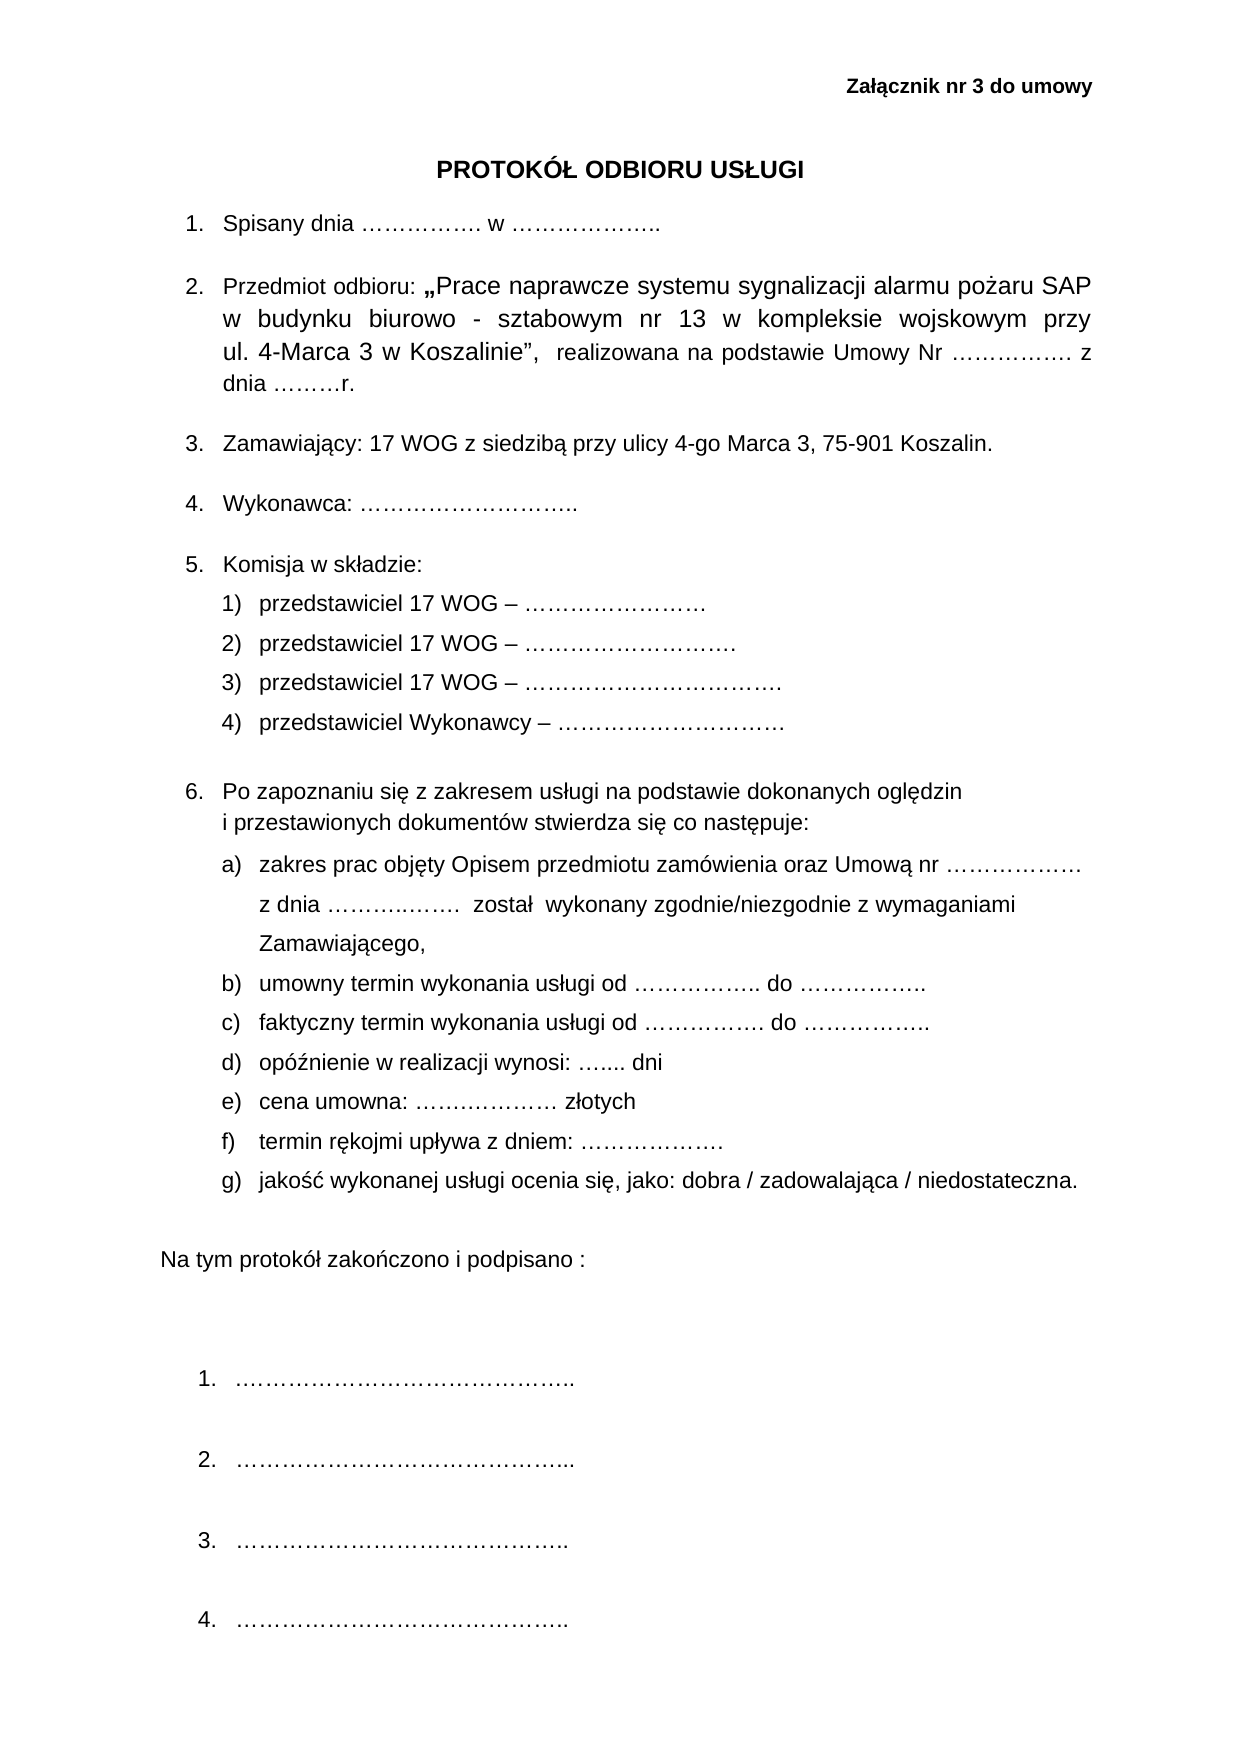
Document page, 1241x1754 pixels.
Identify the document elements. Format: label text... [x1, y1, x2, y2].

text Na tym protokół zakończono i podpisano : [160, 1246, 1092, 1272]
list …………………………………….. [198, 1527, 1092, 1554]
list przedstawiciel 17 WOG – ………………………. [221, 630, 1092, 656]
list Spisany dnia ……………. w ……………….. [185, 210, 1092, 237]
list Komisja w składzie: [185, 551, 1092, 577]
list Zamawiający: 17 WOG z siedzibą przy ulicy 4-go Marca 3, 75-901 Koszalin. [185, 430, 1092, 456]
list umowny termin wykonania usługi od …………….. do …………….. [221, 970, 1092, 996]
list ……………………………………... [198, 1446, 1092, 1472]
list cena umowna: …….………… złotych [221, 1088, 1092, 1114]
list Przedmiot odbioru: „Prace naprawcze systemu sygnalizacji alarmu pożaru SAP w budynku biurowo - sztabowym nr 13 w kompleksie wojskowym przy ul. 4-Marca 3 w Koszalinie”, realizowana na podstawie Umowy Nr ……………. z dnia ………r. [185, 271, 1092, 396]
list przedstawiciel 17 WOG – …………………… [221, 590, 1092, 617]
list faktyczny termin wykonania usługi od ……………. do …………….. [221, 1009, 1092, 1036]
list termin rękojmi upływa z dniem: ………………. [221, 1128, 1092, 1154]
list opóźnienie w realizacji wynosi: ….... dni [221, 1049, 1092, 1075]
list zakres prac objęty Opisem przedmiotu zamówienia oraz Umową nr ……………… z dnia ………..……. został wykonany zgodnie/niezgodnie z wymaganiami Zamawiającego, [221, 851, 1092, 957]
list Po zapoznaniu się z zakresem usługi na podstawie dokonanych oględzin i przestawionych dokumentów stwierdza się co następuje: [185, 778, 1092, 835]
list przedstawiciel Wykonawcy – ………………………… [221, 709, 1092, 735]
list Wykonawca: ……………………….. [185, 490, 1092, 517]
list …………………………………….. [198, 1606, 1092, 1633]
list jakość wykonanej usługi ocenia się, jako: dobra / zadowalająca / niedostateczna. [221, 1167, 1092, 1193]
list .…………………………………….. [198, 1364, 1092, 1391]
list przedstawiciel 17 WOG – ……………………………. [221, 669, 1092, 696]
text PROTOKÓŁ ODBIORU USŁUGI [148, 155, 1092, 184]
